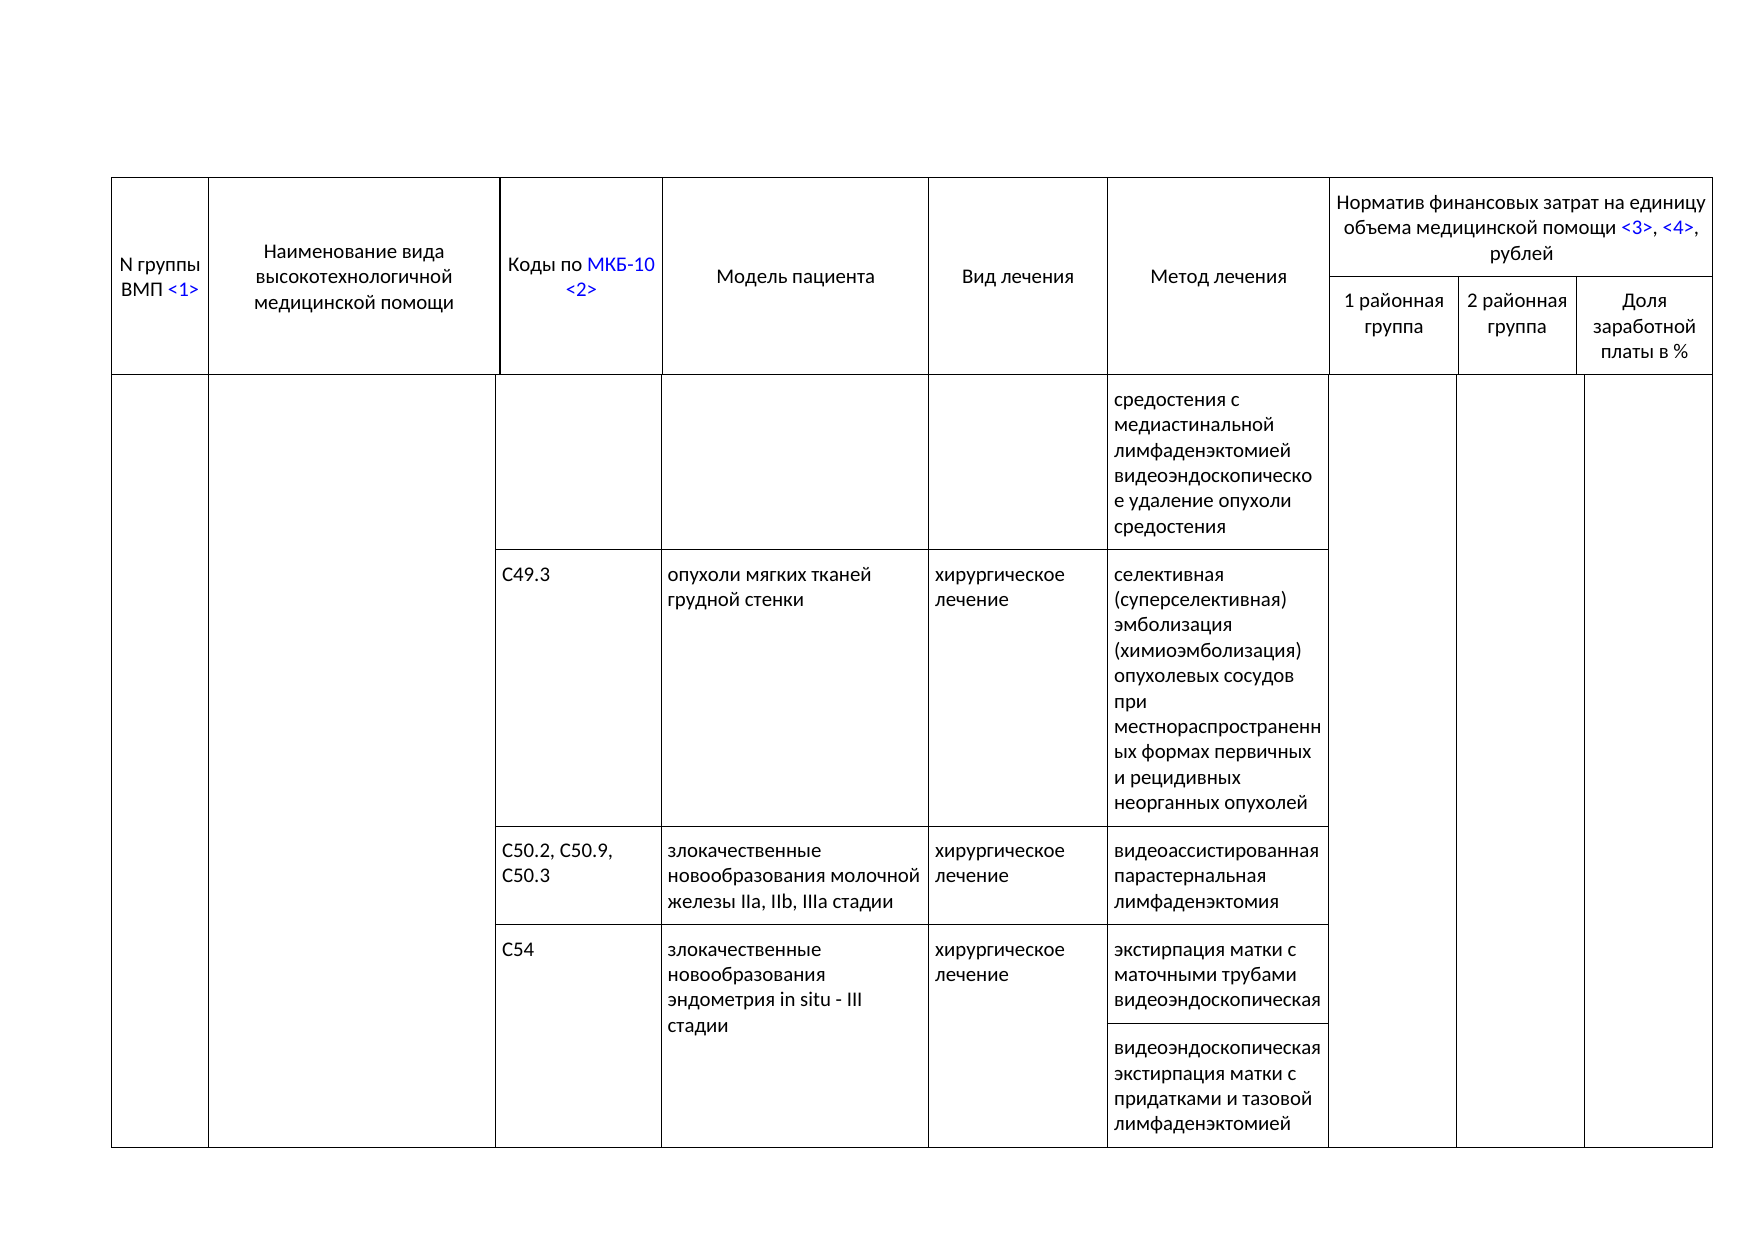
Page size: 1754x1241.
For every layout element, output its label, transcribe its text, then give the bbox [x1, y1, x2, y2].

table_header Коды по МКБ-10 <2> [501, 178, 662, 374]
table_cell опухоли мягких тканей грудной стенки [662, 550, 928, 826]
table_cell селективная (суперселективная) эмболизация (химиоэмболизация) опухолевых сосудов при местнораспространенных формах первичных и рецидивных неорганных опухолей [1108, 550, 1328, 826]
table_cell хирургическое лечение [929, 550, 1107, 826]
table_header Наименование вида высокотехнологичной медицинской помощи [209, 178, 499, 374]
table_cell хирургическое лечение [929, 827, 1107, 924]
table_cell 1 районная группа [1330, 277, 1458, 374]
table_cell 2 районная группа [1459, 277, 1576, 374]
table_cell C54 [496, 925, 661, 1147]
table_cell злокачественные новообразования эндометрия in situ - III стадии [662, 925, 928, 1147]
table_cell Доля заработной платы в % [1577, 277, 1712, 374]
table_header N группы ВМП <1> [112, 178, 208, 374]
table_cell экстирпация матки с маточными трубами видеоэндоскопическая [1108, 925, 1328, 1023]
table_cell видеоэндоскопическое удаление опухоли средостения с медиастинальной лимфаденэктомией видеоэндоскопическое удаление опухоли средостения [1108, 375, 1328, 549]
table_header Модель пациента [663, 178, 928, 374]
table_cell видеоэндоскопическая экстирпация матки с придатками и тазовой лимфаденэктомией [1108, 1024, 1328, 1147]
table_cell C50.2, C50.9, C50.3 [496, 827, 661, 924]
table_cell видеоассистированная парастернальная лимфаденэктомия [1108, 827, 1328, 924]
table_header Вид лечения [929, 178, 1107, 374]
table_cell хирургическое лечение [929, 925, 1107, 1147]
table_cell C49.3 [496, 550, 661, 826]
table_cell злокачественные новообразования молочной железы IIa, IIb, IIIa стадии [662, 827, 928, 924]
table_header Норматив финансовых затрат на единицу объема медицинской помощи <3>, <4>, рублей [1330, 178, 1712, 276]
table_header Метод лечения [1108, 178, 1329, 374]
